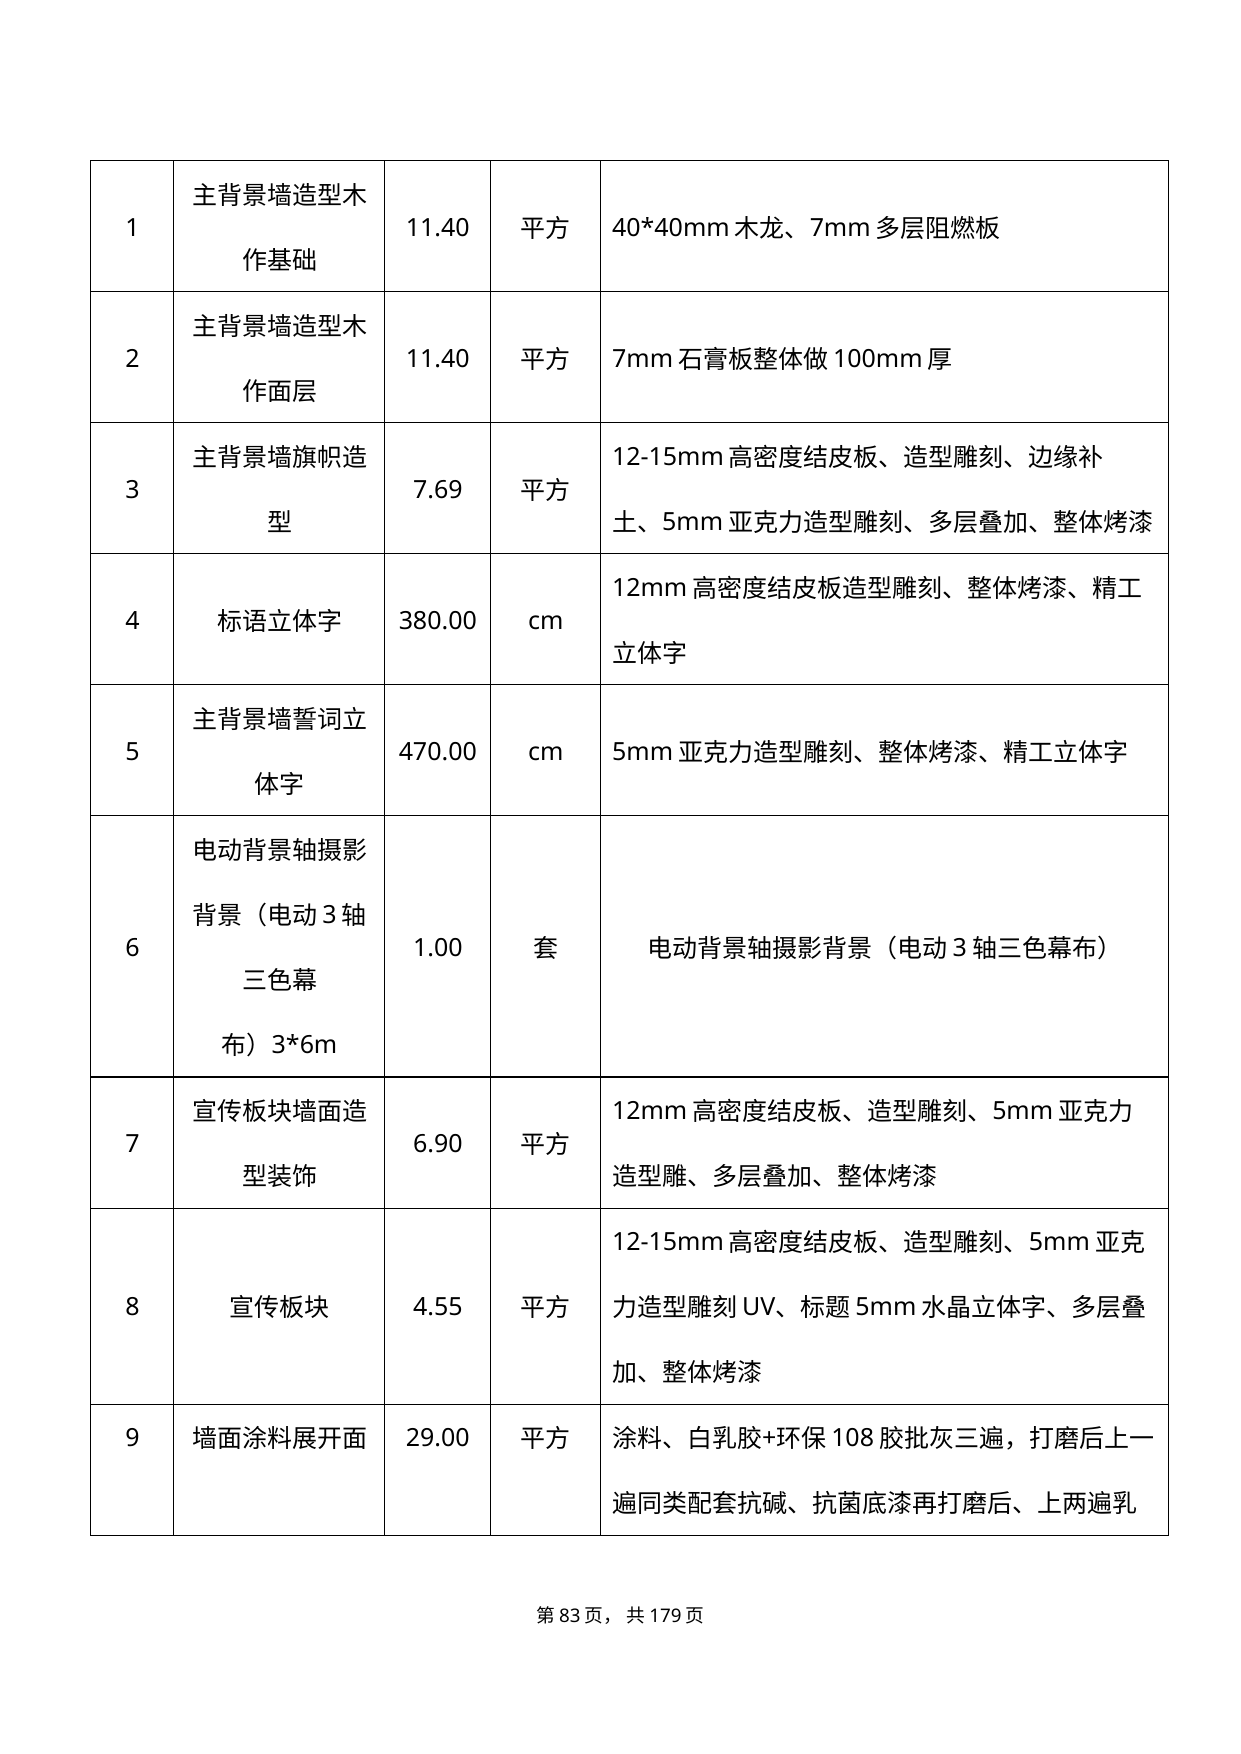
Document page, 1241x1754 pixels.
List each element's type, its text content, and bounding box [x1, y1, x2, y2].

table_cell cm [491, 685, 600, 815]
table_cell 3 [91, 423, 173, 553]
table_cell 8 [91, 1209, 173, 1403]
table_cell 7.69 [385, 423, 490, 553]
table_cell 平方 [491, 1405, 600, 1534]
table_cell 主背景墙誓词立体字 [174, 685, 384, 815]
table_cell 宣传板块 [174, 1209, 384, 1403]
table_cell 380.00 [385, 554, 490, 684]
table_cell 12-15mm高密度结皮板、造型雕刻、边缘补土、5mm亚克力造型雕刻、多层叠加、整体烤漆 [601, 423, 1168, 553]
table_cell 5mm亚克力造型雕刻、整体烤漆、精工立体字 [601, 685, 1168, 815]
table_cell 11.40 [385, 161, 490, 291]
table_cell 7 [91, 1078, 173, 1207]
table_cell 电动背景轴摄影背景（电动3轴三色幕布）3*6m [174, 816, 384, 1076]
table_cell 主背景墙造型木作面层 [174, 292, 384, 422]
table_cell 6 [91, 816, 173, 1076]
table_cell 40*40mm木龙、7mm多层阻燃板 [601, 161, 1168, 291]
table_cell 11.40 [385, 292, 490, 422]
table_cell 12mm高密度结皮板、造型雕刻、5mm亚克力造型雕、多层叠加、整体烤漆 [601, 1078, 1168, 1207]
table_cell 墙面涂料展开面 [174, 1405, 384, 1534]
table_cell 12mm高密度结皮板造型雕刻、整体烤漆、精工立体字 [601, 554, 1168, 684]
table_cell cm [491, 554, 600, 684]
table_cell 4.55 [385, 1209, 490, 1403]
table_cell 2 [91, 292, 173, 422]
table_cell 套 [491, 816, 600, 1076]
table_cell 标语立体字 [174, 554, 384, 684]
table_cell 7mm石膏板整体做100mm厚 [601, 292, 1168, 422]
table_cell 平方 [491, 1209, 600, 1403]
table_cell 主背景墙造型木作基础 [174, 161, 384, 291]
table_cell 主背景墙旗帜造型 [174, 423, 384, 553]
table_cell 平方 [491, 161, 600, 291]
table_cell 平方 [491, 1078, 600, 1207]
table_cell 470.00 [385, 685, 490, 815]
table_cell 4 [91, 554, 173, 684]
table_cell 29.00 [385, 1405, 490, 1534]
table_cell 5 [91, 685, 173, 815]
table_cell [601, 1405, 1168, 1534]
table_cell 1 [91, 161, 173, 291]
table_cell 12-15mm高密度结皮板、造型雕刻、5mm亚克力造型雕刻UV、标题5mm水晶立体字、多层叠加、整体烤漆 [601, 1209, 1168, 1403]
table_cell 平方 [491, 423, 600, 553]
table_cell 宣传板块墙面造型装饰 [174, 1078, 384, 1207]
table_cell 电动背景轴摄影背景（电动3轴三色幕布） [601, 816, 1168, 1076]
table_cell 平方 [491, 292, 600, 422]
table_cell 6.90 [385, 1078, 490, 1207]
table_cell 1.00 [385, 816, 490, 1076]
table_cell 9 [91, 1405, 173, 1534]
